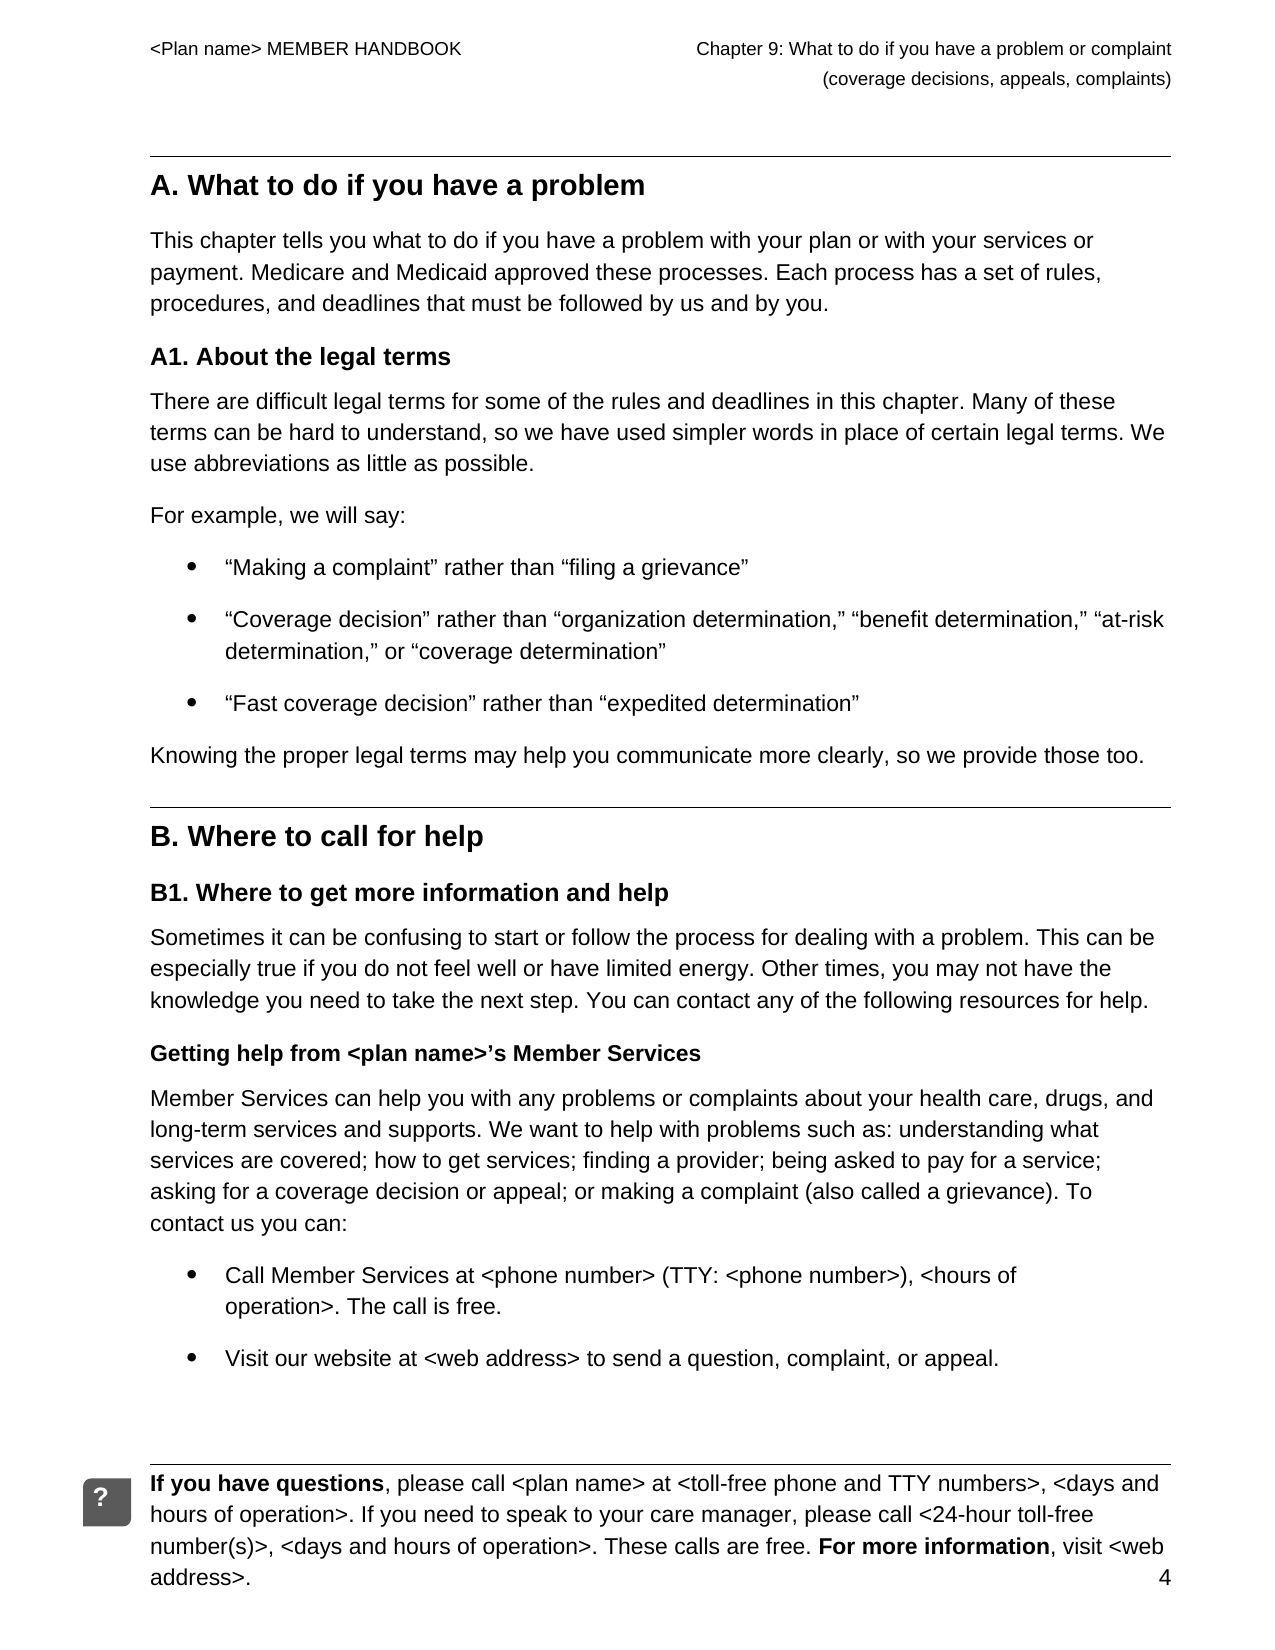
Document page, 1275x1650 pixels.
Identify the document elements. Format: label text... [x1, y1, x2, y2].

list “Fast coverage decision” rather than “expedited determination” [187, 686, 1171, 717]
text Knowing the proper legal terms may help you communicate more clearly, so we provide those too. [150, 738, 1171, 769]
text Member Services can help you with any problems or complaints about your health care, drugs, and long-term services and supports. We want to help with problems such as: understanding what services are covered; how to get services; finding a provider; being asked to pay for a service; asking for a coverage decision or appeal; or making a complaint (also called a grievance). To contact us you can: [150, 1081, 1171, 1237]
text Sometimes it can be confusing to start or follow the process for dealing with a problem. This can be especially true if you do not feel well or have limited energy. Other times, you may not have the knowledge you need to take the next step. You can contact any of the following resources for help. [150, 921, 1171, 1014]
text There are difficult legal terms for some of the rules and deadlines in this chapter. Many of these terms can be hard to understand, so we have used simpler words in place of certain legal terms. We use abbreviations as little as possible. [150, 384, 1171, 478]
list Call Member Services at <phone number> (TTY: <phone number>), <hours of operation>. The call is free. [187, 1258, 1096, 1321]
list “Making a complaint” rather than “filing a grievance” [187, 551, 1171, 582]
subtitle B1. Where to get more information and help [150, 875, 1096, 908]
subtitle Where to call for help [150, 808, 1171, 854]
text For example, we will say: [150, 499, 1171, 530]
list “Coverage decision” rather than “organization determination,” “benefit determination,” “at-risk determination,” or “coverage determination” [187, 603, 1171, 665]
text This chapter tells you what to do if you have a problem with your plan or with your services or payment. Medicare and Medicaid approved these processes. Each process has a set of rules, procedures, and deadlines that must be followed by us and by you. [150, 224, 1171, 317]
subtitle What to do if you have a problem [150, 157, 1171, 203]
list Visit our website at <web address> to send a question, complaint, or appeal. [187, 1341, 1096, 1373]
subtitle A1. About the legal terms [150, 338, 1096, 372]
subtitle Getting help from <plan name>’s Member Services [150, 1035, 1096, 1068]
